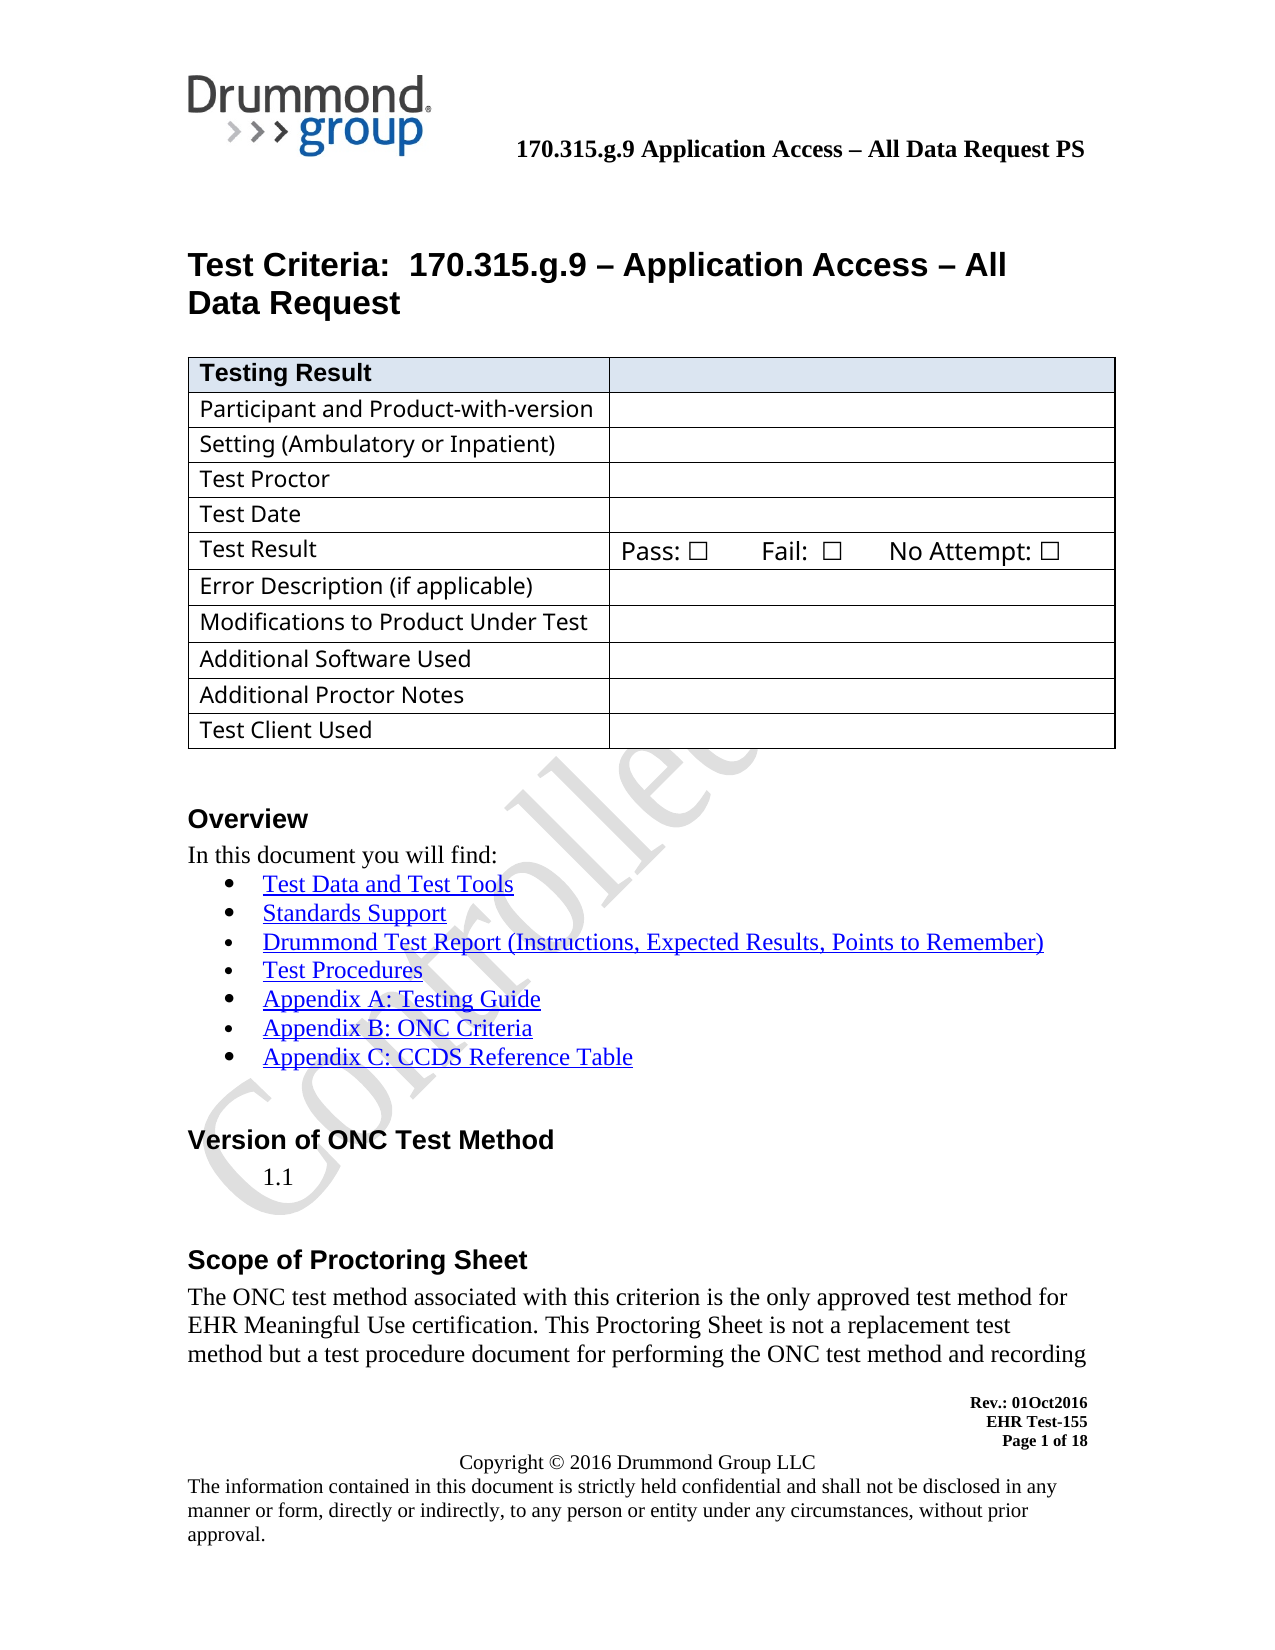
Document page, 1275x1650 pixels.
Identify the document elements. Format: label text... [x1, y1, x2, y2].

table_cell [610, 714, 1114, 748]
table_cell [610, 643, 1114, 678]
table_cell Pass: Fail: No Attempt: [610, 533, 1114, 569]
table_cell [610, 570, 1114, 605]
table_cell Setting (Ambulatory or Inpatient) [189, 428, 609, 462]
table_header Testing Result [189, 358, 609, 392]
table_cell [610, 679, 1114, 713]
list Appendix A: Testing Guide [225, 984, 1087, 1013]
table_cell Test Result [189, 533, 609, 569]
table_cell Test Proctor [189, 463, 609, 497]
list Appendix C: CCDS Reference Table [225, 1042, 1087, 1071]
picture [187, 75, 433, 157]
table_cell Participant and Product-with-version [189, 393, 609, 427]
text 1.1 [262, 1162, 1087, 1191]
table_cell [610, 428, 1114, 462]
subtitle Overview [187, 803, 1087, 834]
table_cell Additional Software Used [189, 643, 609, 678]
subtitle Version of ONC Test Method [187, 1124, 1087, 1156]
table_cell Test Date [189, 498, 609, 532]
table_cell [610, 606, 1114, 642]
table_cell Modifications to Product Under Test [189, 606, 609, 642]
table_cell Error Description (if applicable) [189, 570, 609, 605]
list Test Procedures [225, 956, 1087, 984]
list Drummond Test Report (Instructions, Expected Results, Points to Remember) [225, 927, 1087, 956]
subtitle Test Criteria: 170.315.g.9 – Application Access – All Data Request [187, 245, 1087, 322]
list Appendix B: ONC Criteria [225, 1013, 1087, 1042]
table_cell Additional Proctor Notes [189, 679, 609, 713]
table_cell [610, 393, 1114, 427]
text In this document you will find: [187, 841, 1087, 869]
list Standards Support [225, 898, 1087, 927]
table_header [610, 358, 1114, 392]
list Test Data and Test Tools [225, 869, 1087, 898]
table_cell [610, 463, 1114, 497]
subtitle Scope of Proctoring Sheet [187, 1244, 1087, 1276]
table_cell [610, 498, 1114, 532]
table_cell Test Client Used [189, 714, 609, 748]
